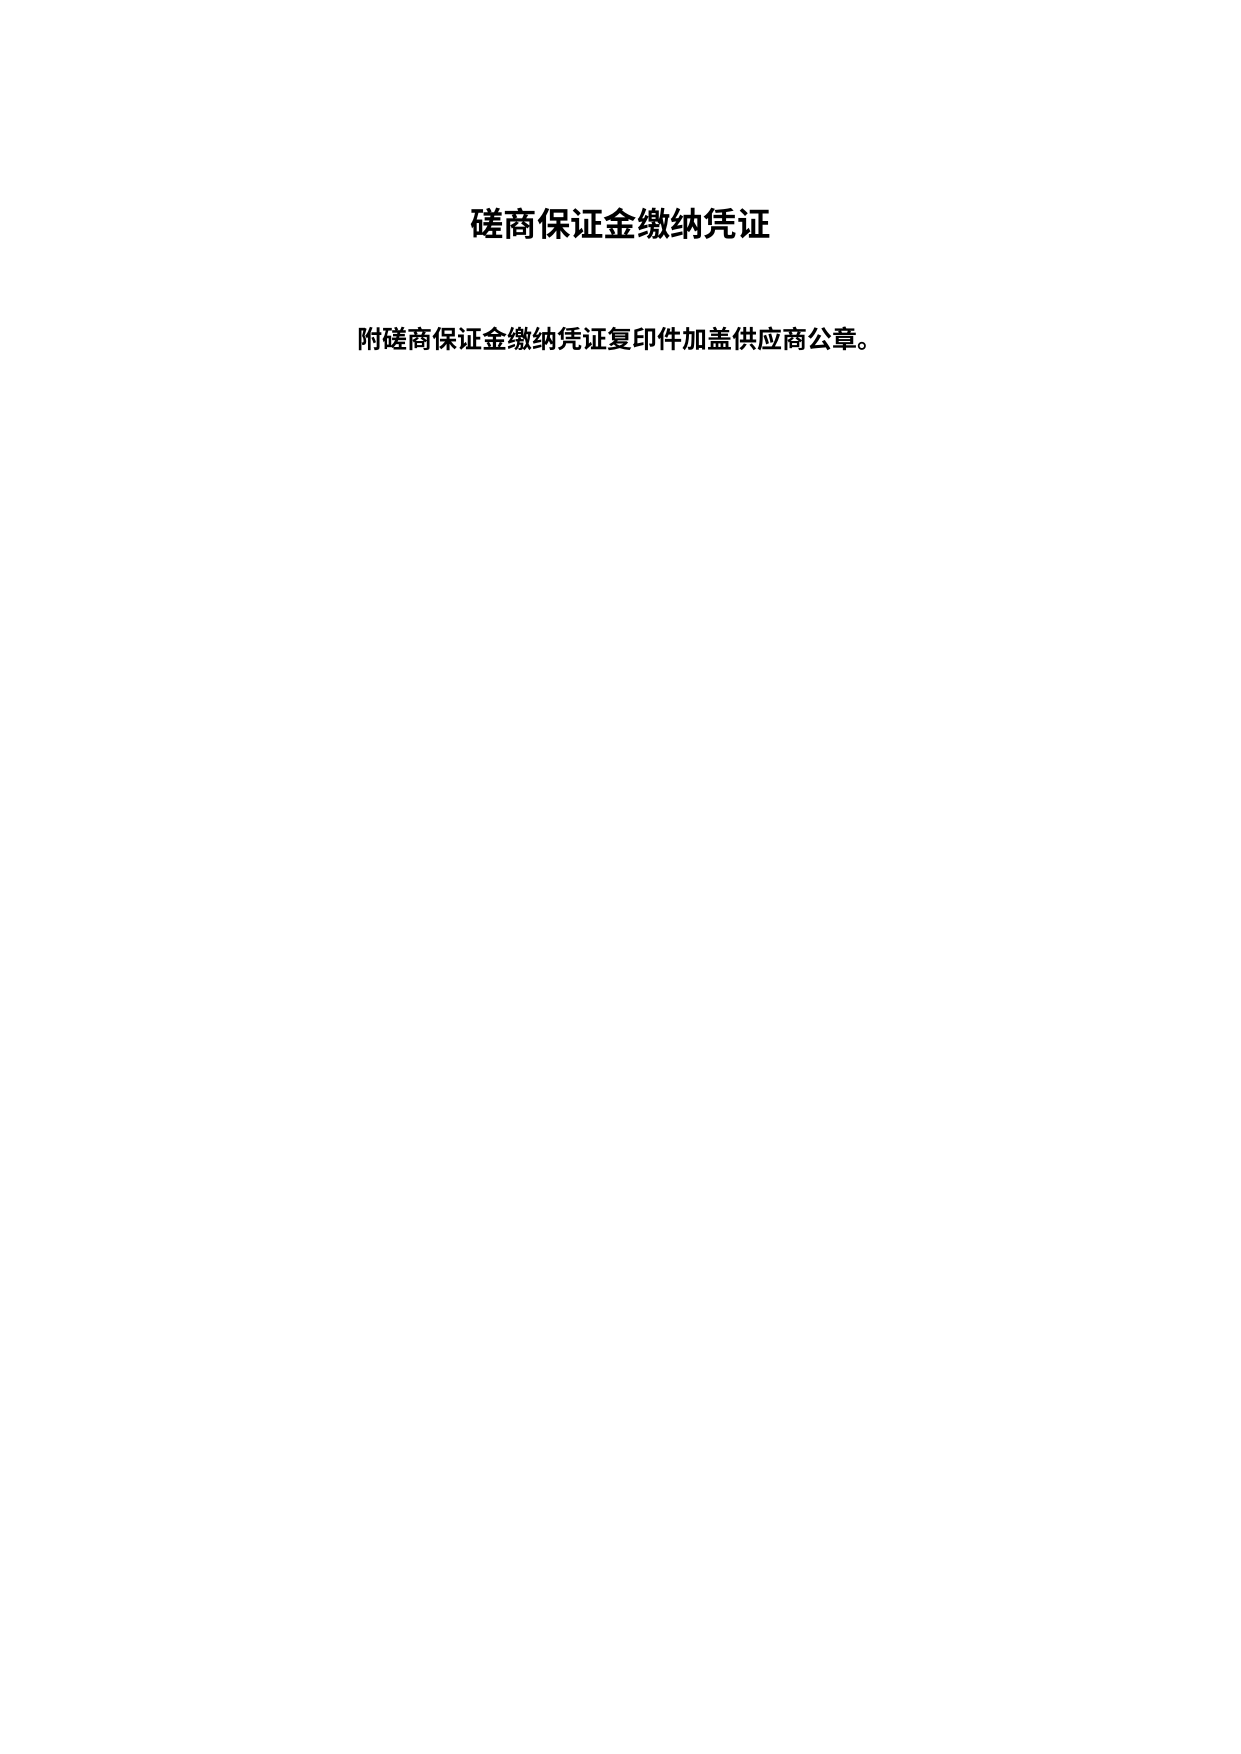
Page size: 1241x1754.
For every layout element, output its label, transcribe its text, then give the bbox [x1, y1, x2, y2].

subtitle 磋商保证金缴纳凭证 [187, 189, 1053, 254]
text 附磋商保证金缴纳凭证复印件加盖供应商公章。 [187, 305, 1053, 370]
